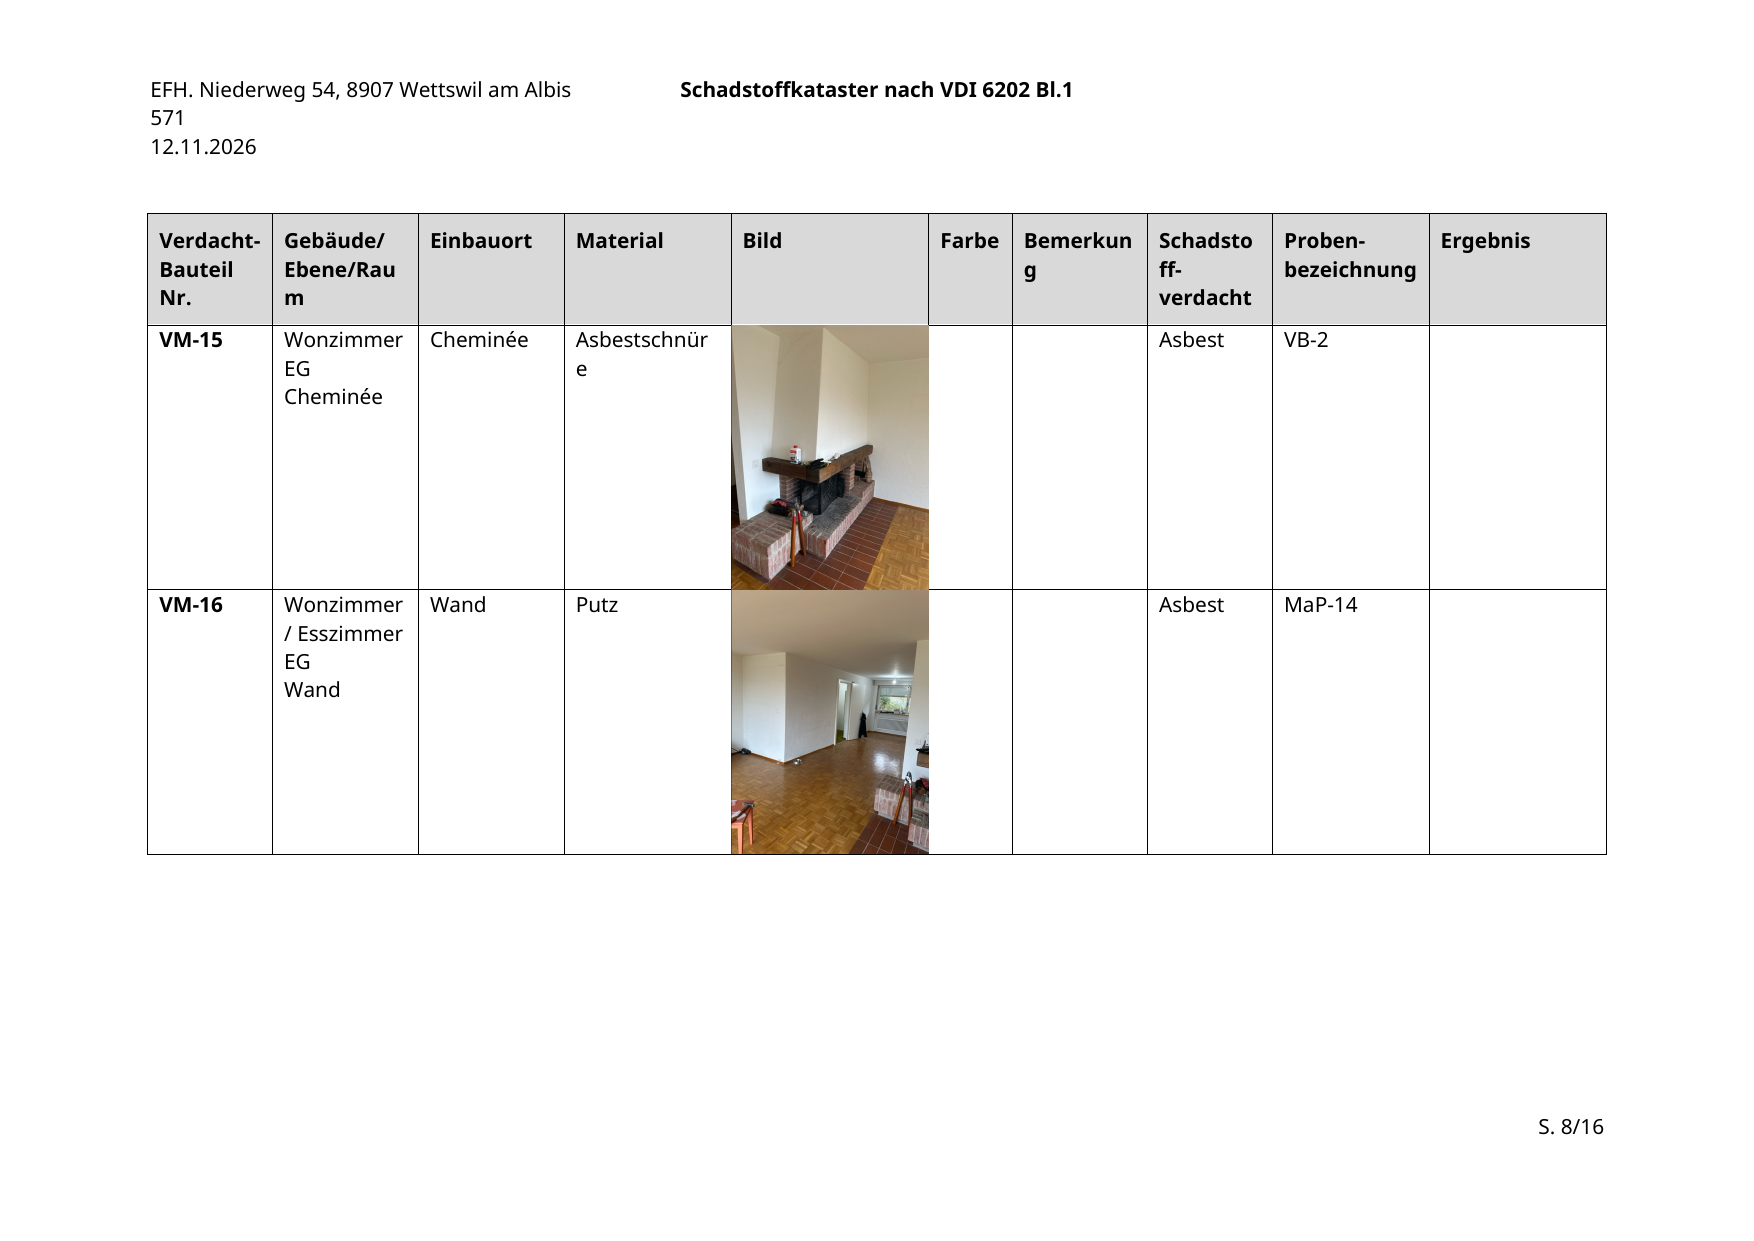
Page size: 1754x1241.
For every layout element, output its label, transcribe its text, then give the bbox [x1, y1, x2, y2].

table_cell Asbestschnüre [565, 326, 731, 589]
table_cell Wand [419, 590, 564, 854]
table_cell [1430, 590, 1606, 854]
table_header Proben-bezeichnung [1273, 214, 1429, 324]
table_cell MaP-14 [1273, 590, 1429, 854]
table_cell [1430, 326, 1606, 589]
table_header Ergebnis [1430, 214, 1606, 324]
table_header Material [565, 214, 731, 324]
table_header Schadstoff-verdacht [1148, 214, 1272, 324]
table_cell [929, 326, 1012, 589]
picture [731, 325, 929, 854]
table_cell [929, 590, 1012, 854]
table_cell VM-16 [148, 590, 272, 854]
table_header Farbe [929, 214, 1012, 324]
table_header Bemerkung [1013, 214, 1147, 324]
table_cell Wonzimmer EG Cheminée [273, 326, 418, 589]
table_cell Asbest [1148, 326, 1272, 589]
table_cell Cheminée [419, 326, 564, 589]
table_cell Wonzimmer / Esszimmer EG Wand [273, 590, 418, 854]
table_cell [1013, 590, 1147, 854]
table_cell Putz [565, 590, 731, 854]
table_header Einbauort [419, 214, 564, 324]
table_cell VB-2 [1273, 326, 1429, 589]
table_cell Asbest [1148, 590, 1272, 854]
table_cell VM-15 [148, 326, 272, 589]
table_header Bild [732, 214, 928, 324]
table_header Gebäude/ Ebene/Raum [273, 214, 418, 324]
table_cell [1013, 326, 1147, 589]
table_header Verdacht-Bauteil Nr. [148, 214, 272, 324]
